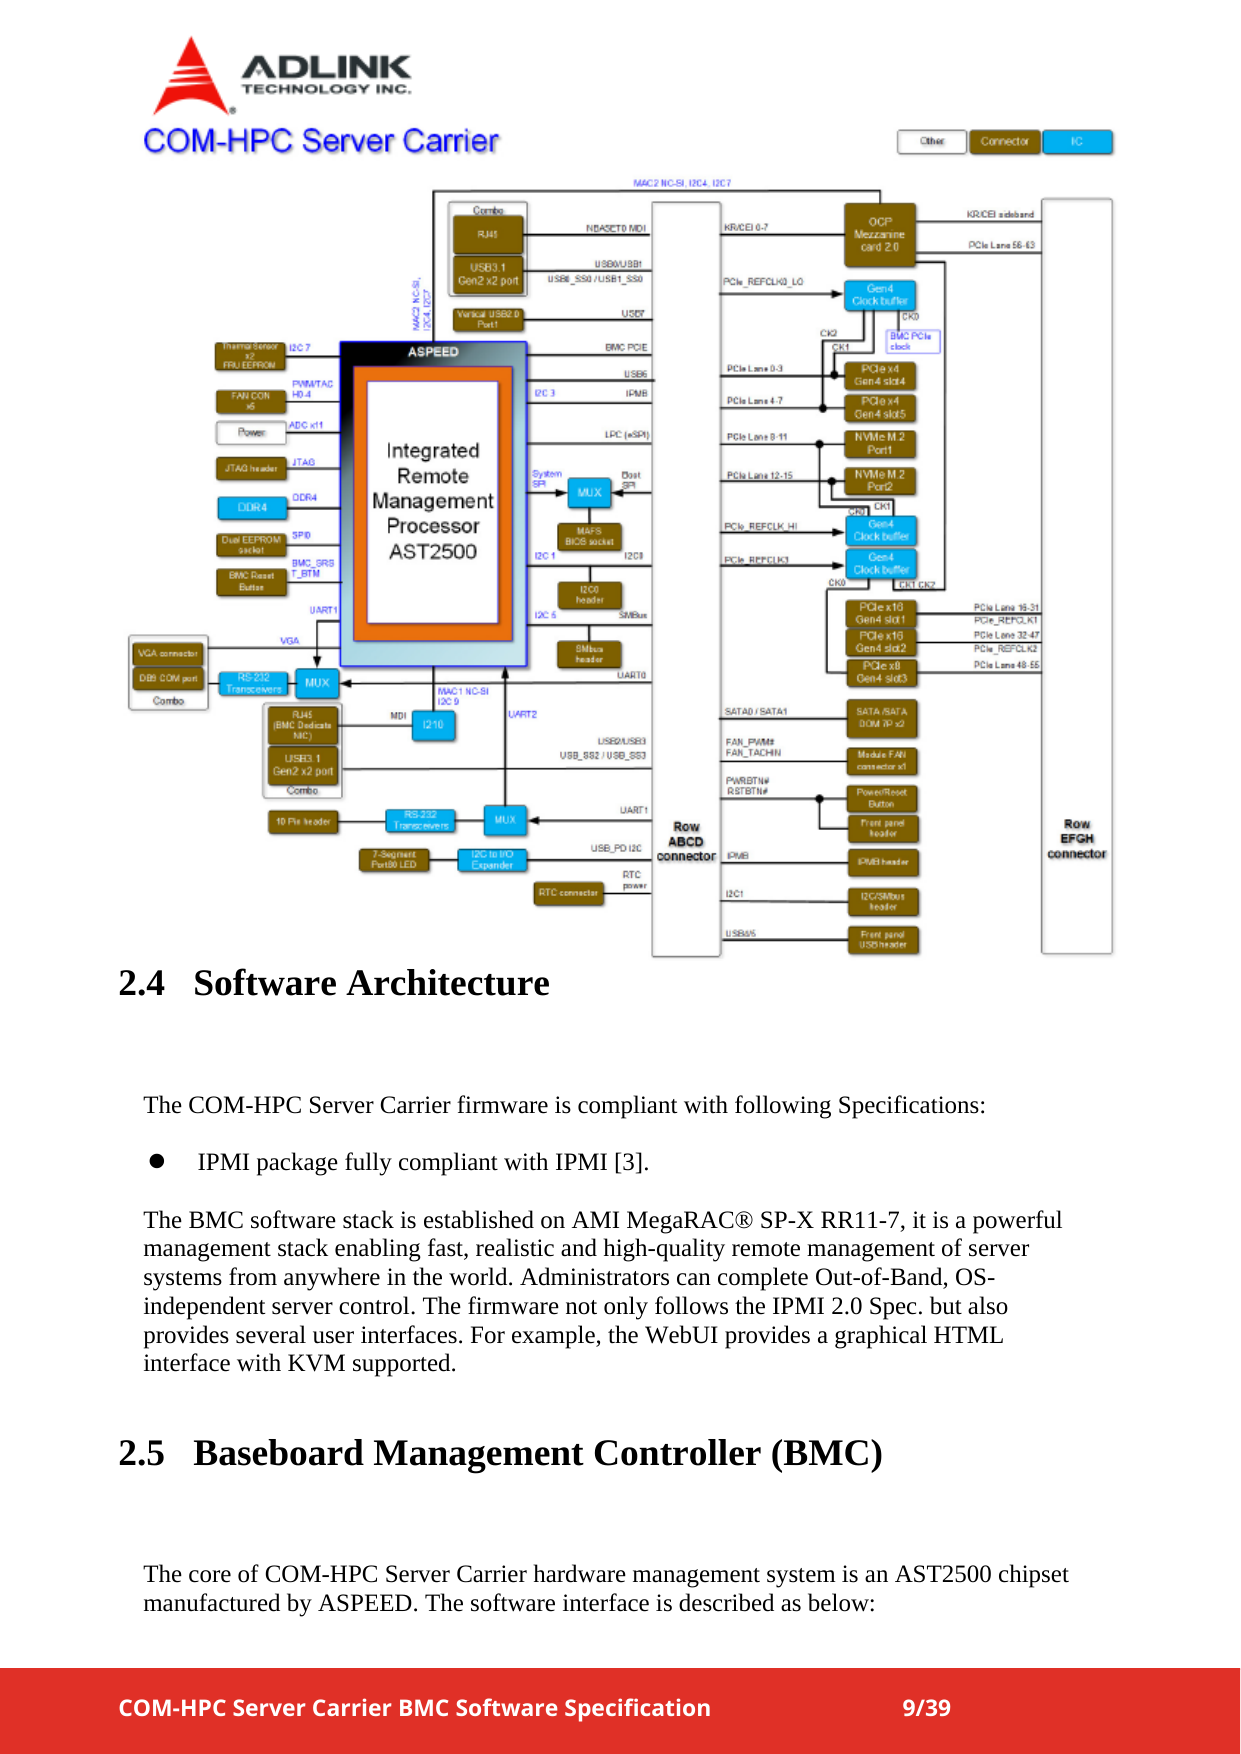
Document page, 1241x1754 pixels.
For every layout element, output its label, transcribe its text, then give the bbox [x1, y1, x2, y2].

text The BMC software stack is established on AMI MegaRAC® SP-X RR11-7, it is a powerful management stack enabling fast, realistic and high-quality remote management of server systems from anywhere in the world. Administrators can complete Out-of-Band, OS-independent server control. The firmware not only follows the IPMI 2.0 Spec. but also provides several user interfaces. For example, the WebUI provides a graphical HTML interface with KVM supported. [143, 1205, 1097, 1377]
subtitle Baseboard Management Controller (BMC) [118, 1430, 1122, 1473]
text The COM-HPC Server Carrier firmware is compliant with following Specifications: [143, 1090, 1097, 1118]
picture [149, 28, 417, 118]
subtitle Software Architecture [118, 960, 1122, 1003]
text The core of COM-HPC Server Carrier hardware management system is an AST2500 chipset manufactured by ASPEED. The software interface is described as below: [143, 1559, 1097, 1617]
list IPMI package fully compliant with IPMI [3]. [147, 1147, 1097, 1176]
